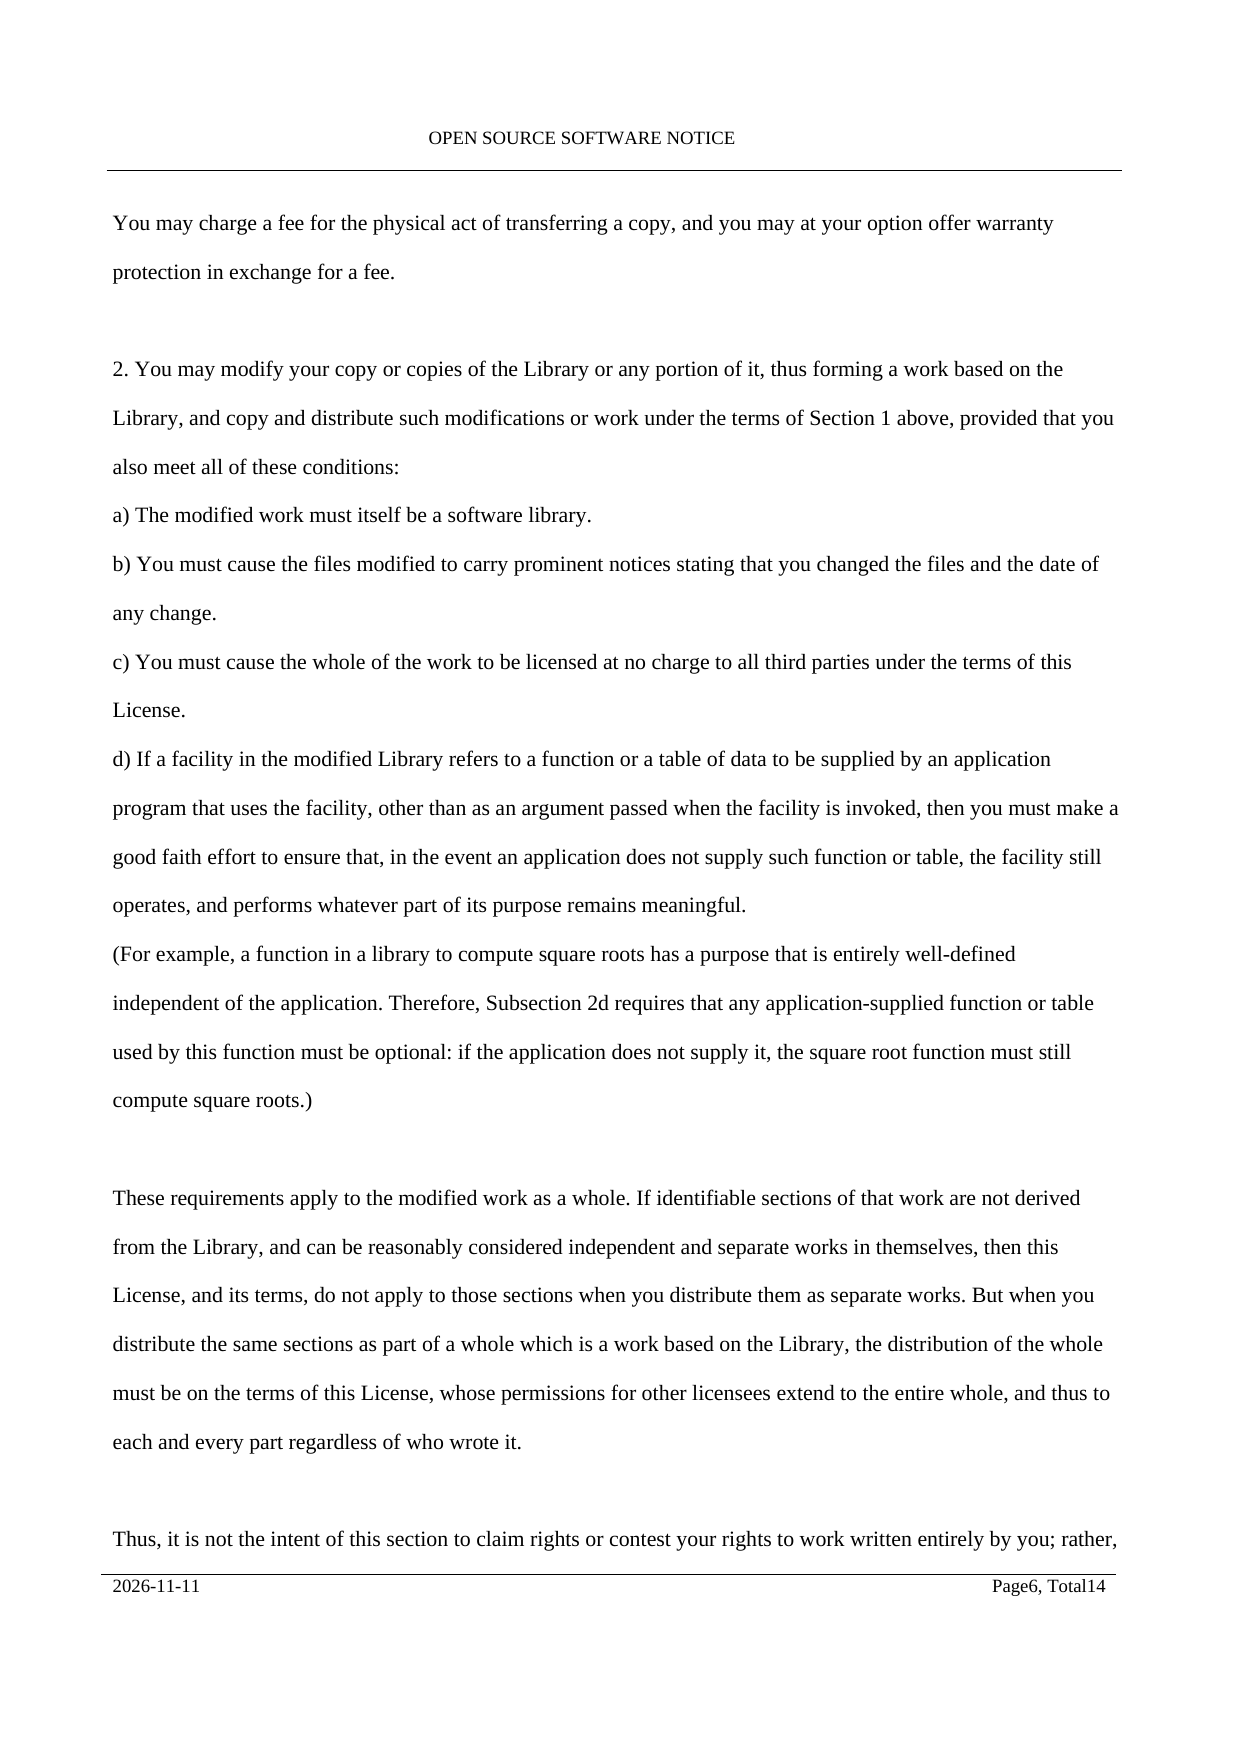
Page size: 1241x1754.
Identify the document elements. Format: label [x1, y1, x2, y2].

text [112, 206, 1128, 1555]
